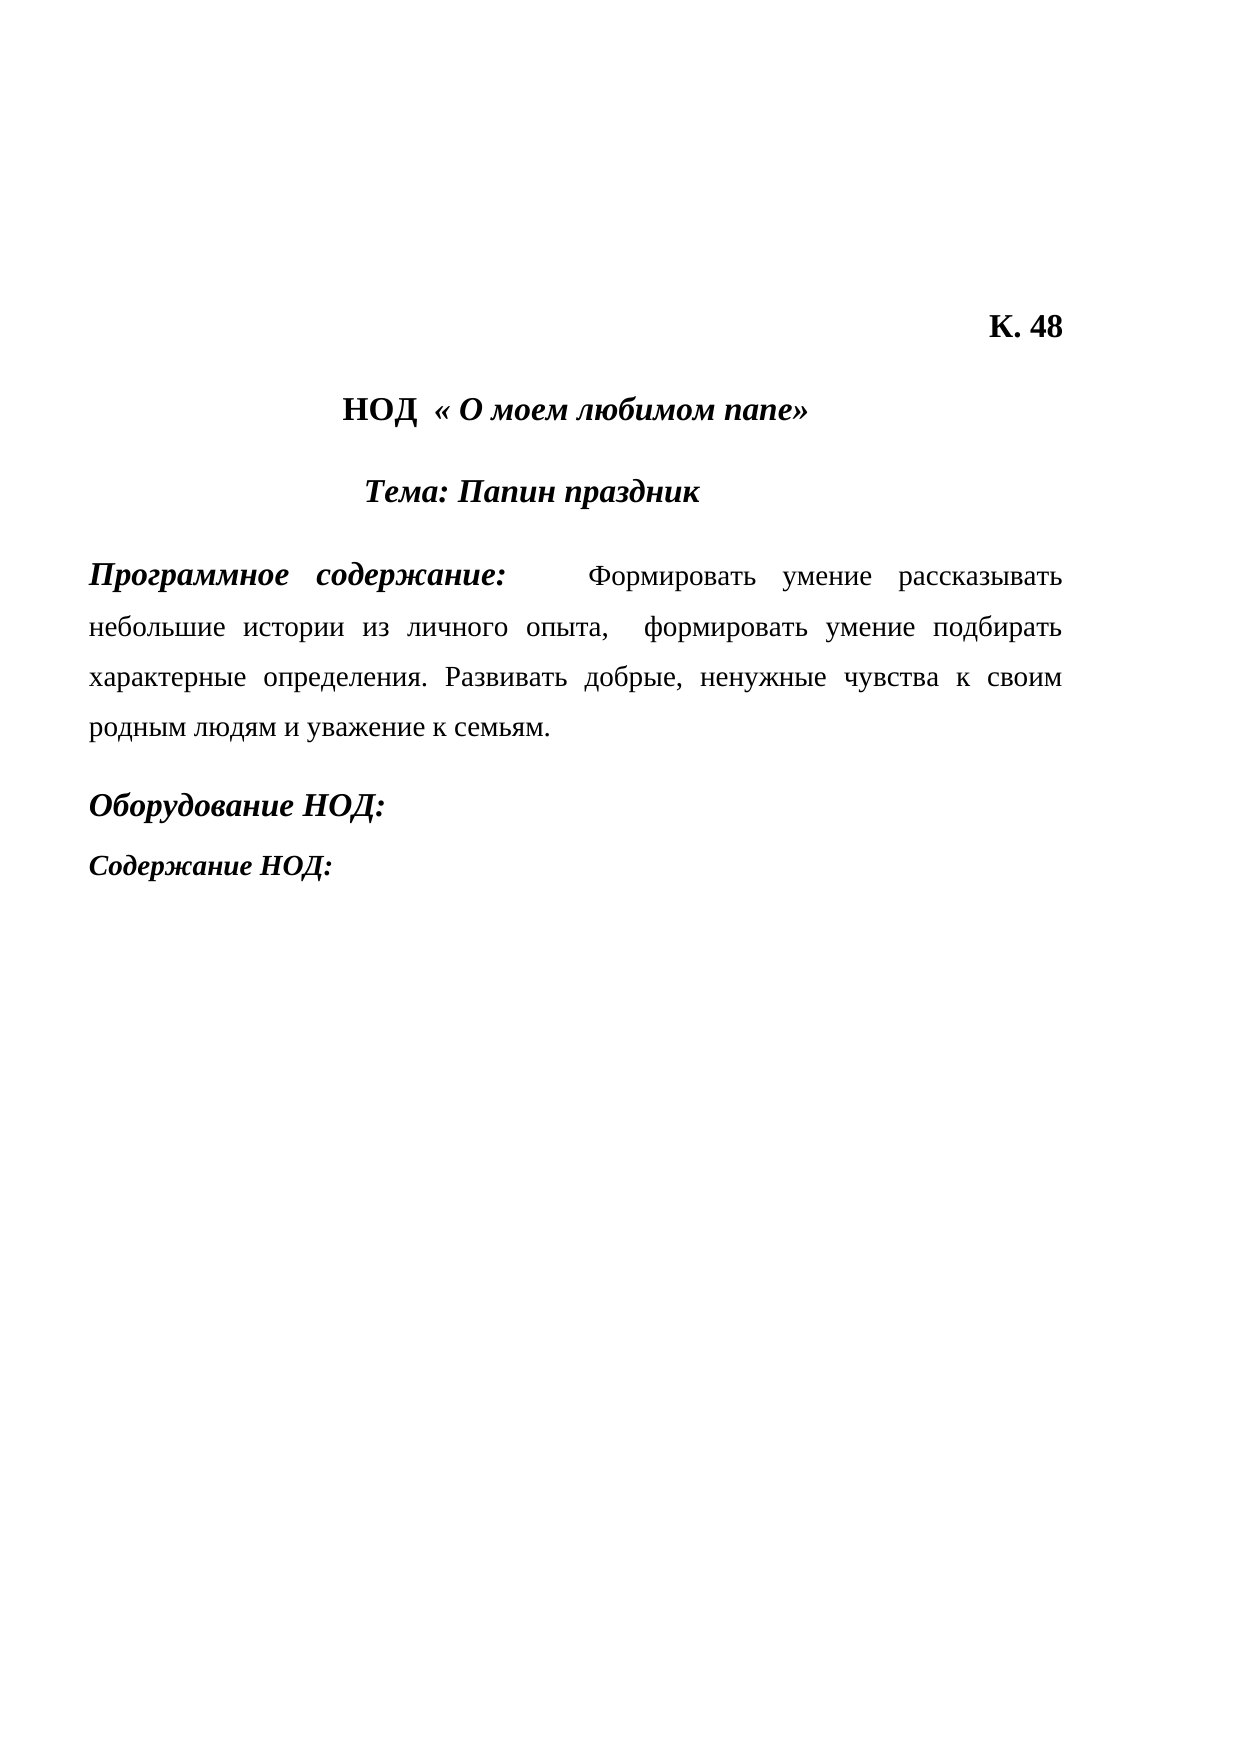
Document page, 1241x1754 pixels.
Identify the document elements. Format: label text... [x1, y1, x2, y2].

text НОД « О моем любимом папе» [89, 389, 1063, 427]
text Программное содержание: Формировать умение рассказывать небольшие истории из личного опыта, формировать умение подбирать характерные определения. Развивать добрые, ненужные чувства к своим родным людям и уважение к семьям. [89, 554, 1063, 743]
text Тема: Папин праздник [89, 471, 1063, 509]
text Оборудование НОД: [89, 785, 1063, 823]
text К. 48 [89, 306, 1063, 344]
text Содержание НОД: [89, 848, 1063, 882]
